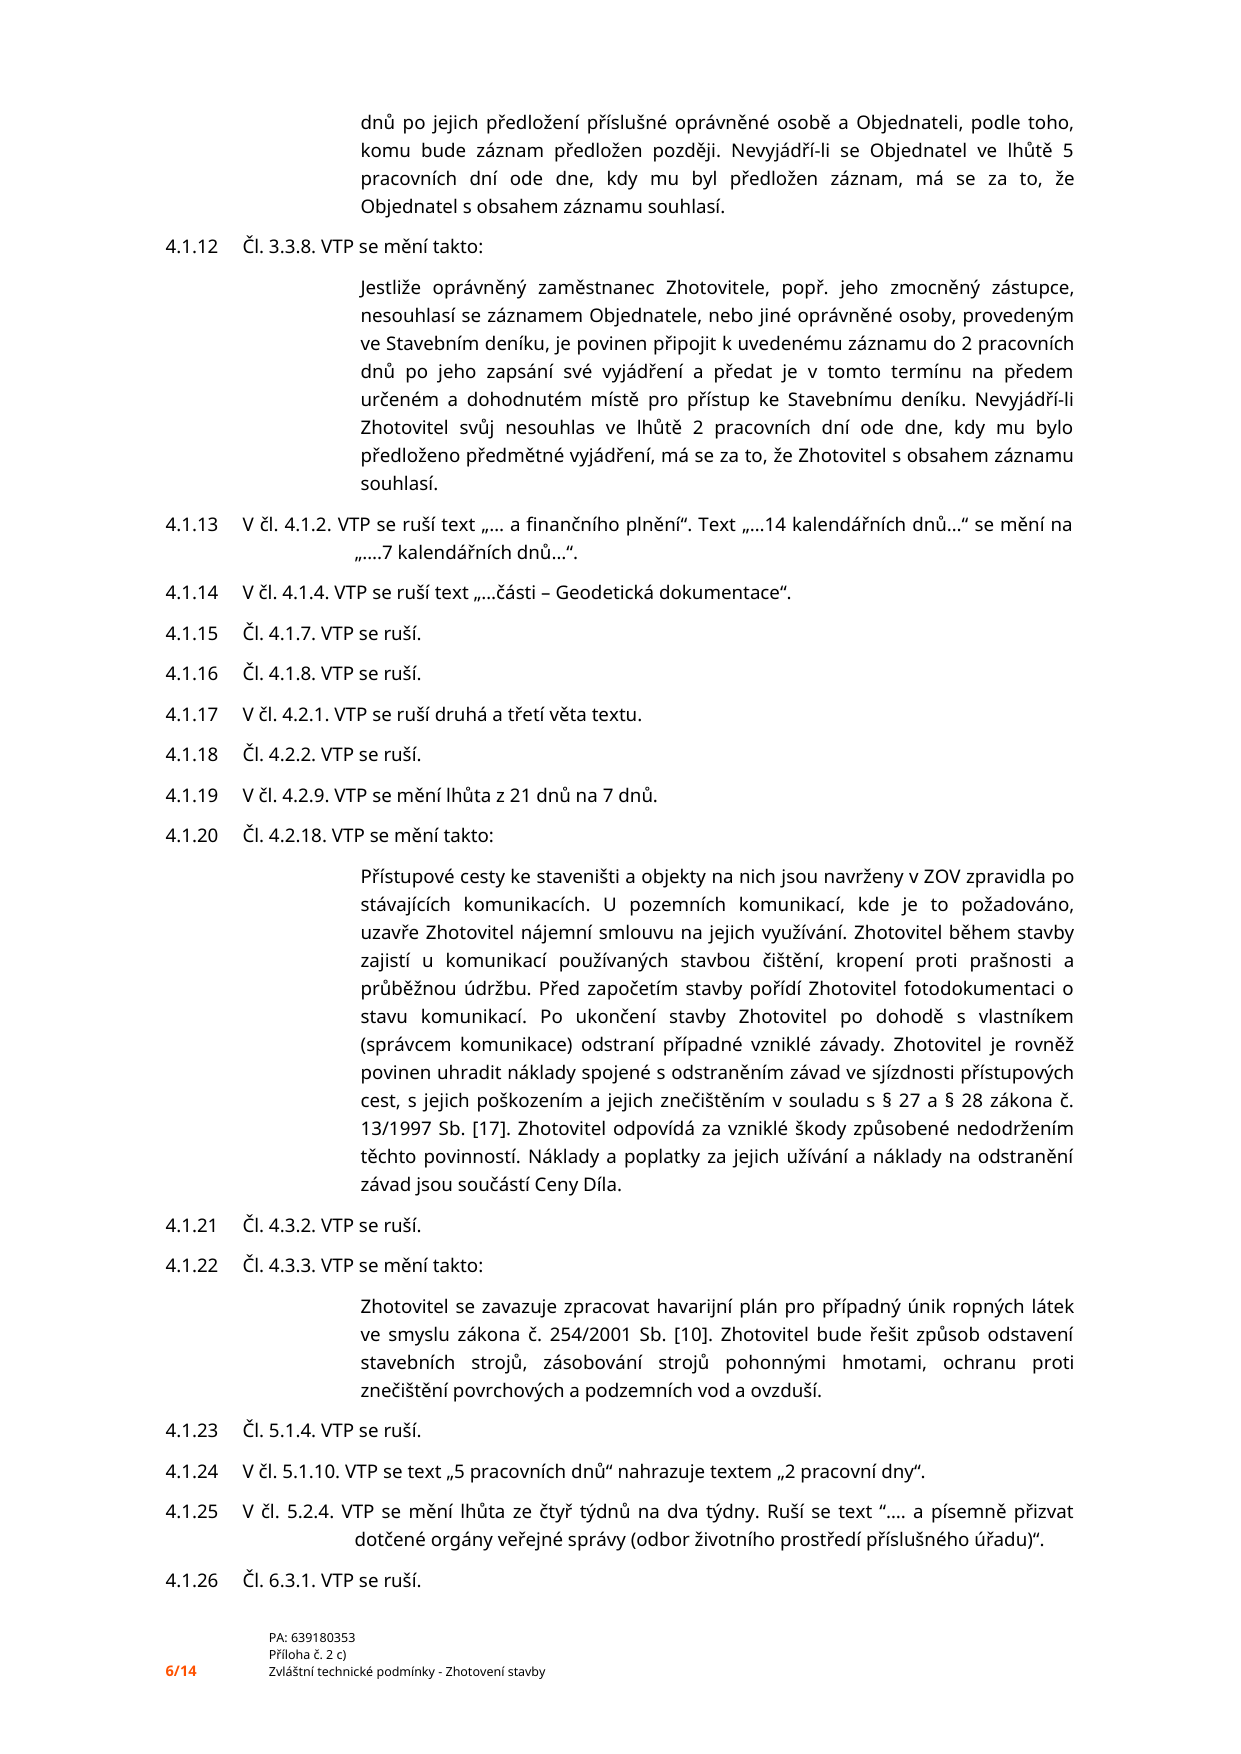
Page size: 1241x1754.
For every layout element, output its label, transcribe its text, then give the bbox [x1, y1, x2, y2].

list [360, 109, 1075, 219]
text Čl. 3.3.8. VTP se mění takto: [165, 234, 1075, 259]
text Čl. 4.1.7. VTP se ruší. [165, 620, 1075, 646]
text V čl. 5.2.4. VTP se mění lhůta ze čtyř týdnů na dva týdny. Ruší se text “…. a písemně přizvat dotčené orgány veřejné správy (odbor životního prostředí příslušného úřadu)“. [165, 1499, 1075, 1552]
text Čl. 4.3.2. VTP se ruší. [165, 1212, 1075, 1237]
list Zhotovitel se zavazuje zpracovat havarijní plán pro případný únik ropných látek ve smyslu zákona č. 254/2001 Sb. [10]. Zhotovitel bude řešit způsob odstavení stavebních strojů, zásobování strojů pohonnými hmotami, ochranu proti znečištění povrchových a podzemních vod a ovzduší. [360, 1293, 1075, 1403]
text Čl. 4.1.8. VTP se ruší. [165, 661, 1075, 686]
list Jestliže oprávněný zaměstnanec Zhotovitele, popř. jeho zmocněný zástupce, nesouhlasí se záznamem Objednatele, nebo jiné oprávněné osoby, provedeným ve Stavebním deníku, je povinen připojit k uvedenému záznamu do 2 pracovních dnů po jeho zapsání své vyjádření a předat je v tomto termínu na předem určeném a dohodnutém místě pro přístup ke Stavebnímu deníku. Nevyjádří-li Zhotovitel svůj nesouhlas ve lhůtě 2 pracovních dní ode dne, kdy mu bylo předloženo předmětné vyjádření, má se za to, že Zhotovitel s obsahem záznamu souhlasí. [360, 274, 1075, 496]
text Čl. 4.2.2. VTP se ruší. [165, 742, 1075, 767]
text Čl. 5.1.4. VTP se ruší. [165, 1418, 1075, 1443]
text Čl. 6.3.1. VTP se ruší. [165, 1567, 1075, 1593]
text V čl. 4.1.4. VTP se ruší text „…části – Geodetická dokumentace“. [165, 579, 1075, 605]
list Přístupové cesty ke staveništi a objekty na nich jsou navrženy v ZOV zpravidla po stávajících komunikacích. U pozemních komunikací, kde je to požadováno, uzavře Zhotovitel nájemní smlouvu na jejich využívání. Zhotovitel během stavby zajistí u komunikací používaných stavbou čištění, kropení proti prašnosti a průběžnou údržbu. Před započetím stavby pořídí Zhotovitel fotodokumentaci o stavu komunikací. Po ukončení stavby Zhotovitel po dohodě s vlastníkem (správcem komunikace) odstraní případné vzniklé závady. Zhotovitel je rovněž povinen uhradit náklady spojené s odstraněním závad ve sjízdnosti přístupových cest, s jejich poškozením a jejich znečištěním v souladu s § 27 a § 28 zákona č. 13/1997 Sb. [17]. Zhotovitel odpovídá za vzniklé škody způsobené nedodržením těchto povinností. Náklady a poplatky za jejich užívání a náklady na odstranění závad jsou součástí Ceny Díla. [360, 863, 1075, 1197]
text Čl. 4.3.3. VTP se mění takto: [165, 1252, 1075, 1278]
text V čl. 5.1.10. VTP se text „5 pracovních dnů“ nahrazuje textem „2 pracovní dny“. [165, 1458, 1075, 1484]
text V čl. 4.1.2. VTP se ruší text „… a finančního plnění“. Text „…14 kalendářních dnů…“ se mění na „….7 kalendářních dnů…“. [165, 511, 1075, 564]
text V čl. 4.2.9. VTP se mění lhůta z 21 dnů na 7 dnů. [165, 782, 1075, 808]
text V čl. 4.2.1. VTP se ruší druhá a třetí věta textu. [165, 701, 1075, 727]
text Čl. 4.2.18. VTP se mění takto: [165, 823, 1075, 848]
